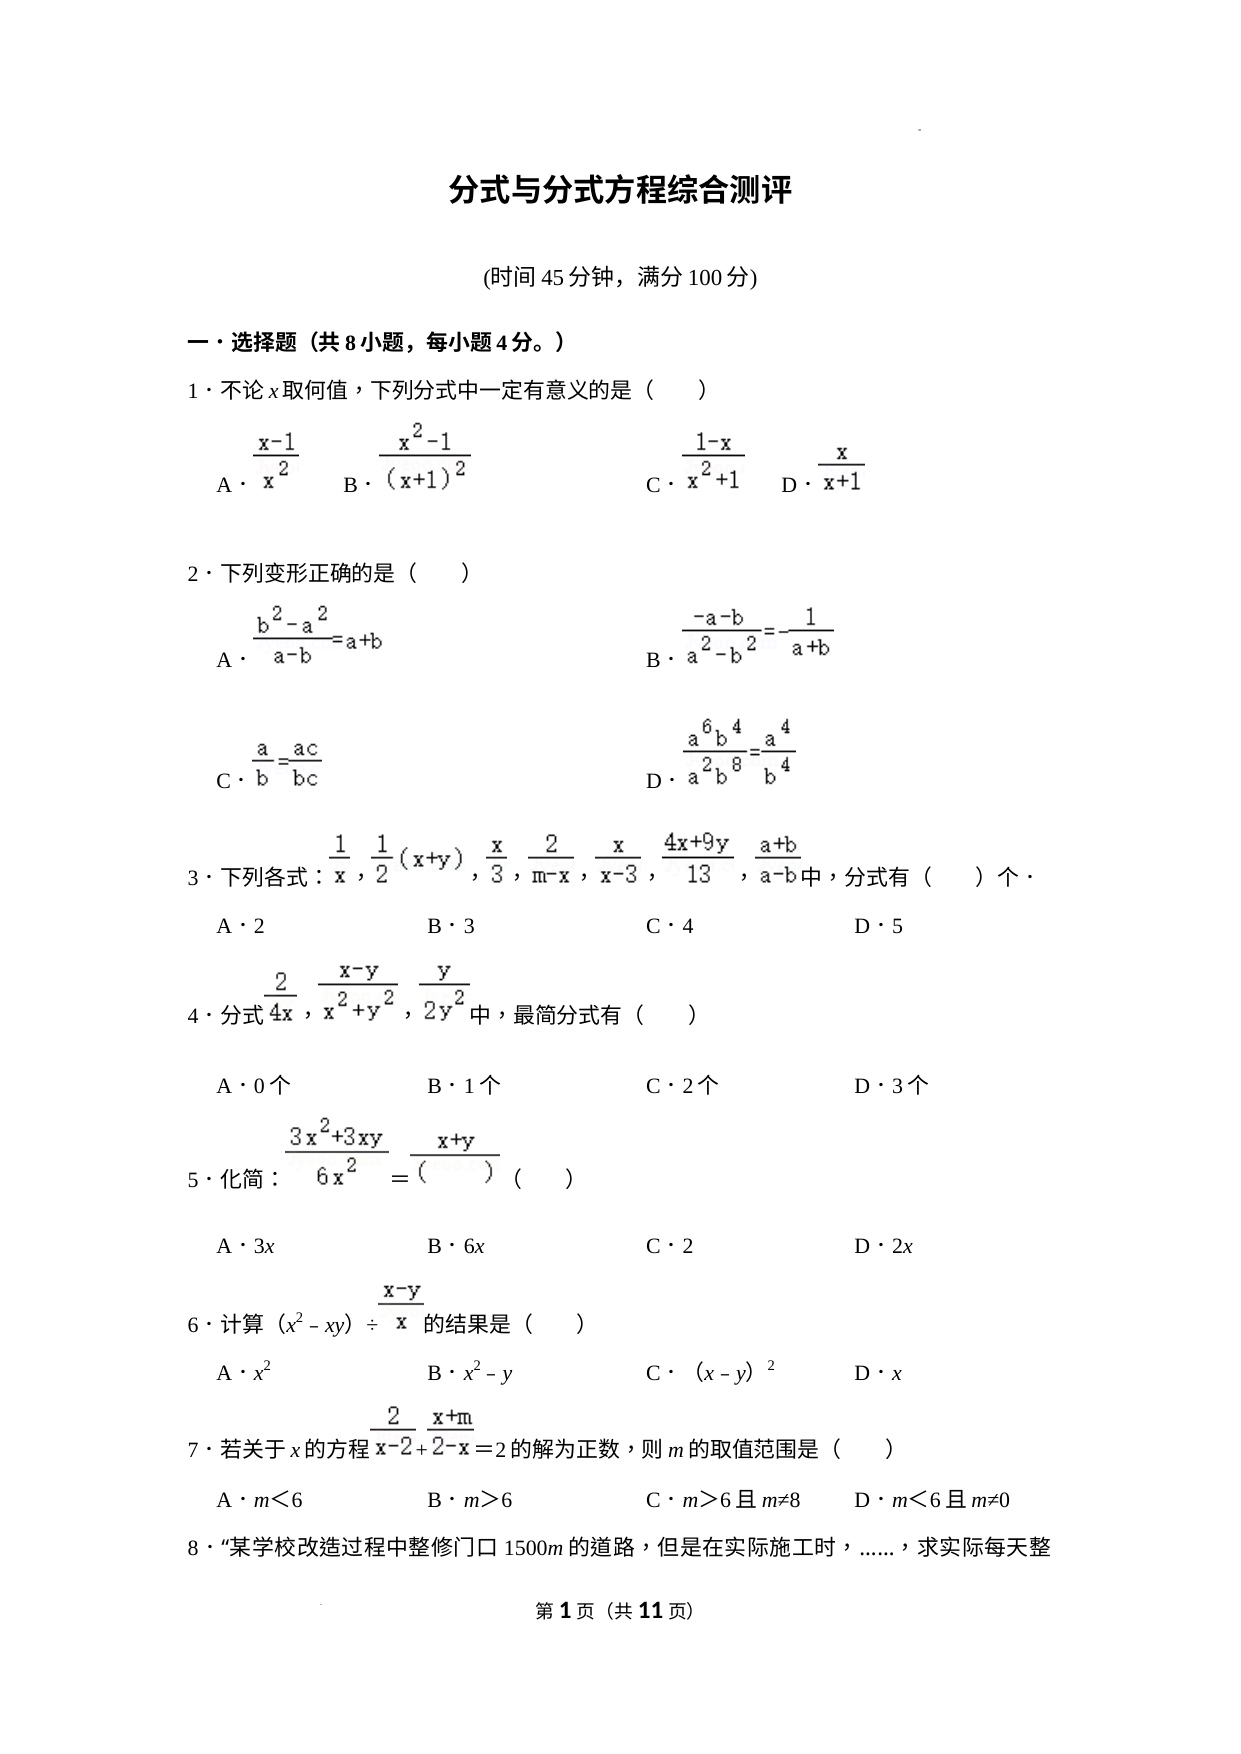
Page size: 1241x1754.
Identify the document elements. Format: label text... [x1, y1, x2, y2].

text 一．选择题（共8小题，每小题4分。） [187, 325, 1053, 357]
picture [378, 1275, 424, 1332]
picture [379, 420, 471, 493]
text A．0个 B．1个 C．2个 D．3个 [187, 1068, 1053, 1101]
picture [682, 603, 834, 668]
picture [371, 830, 465, 886]
picture [818, 437, 865, 493]
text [187, 1530, 1053, 1563]
picture [419, 955, 470, 1024]
text 2．下列变形正确的是（ ） [187, 557, 1053, 589]
picture [370, 1402, 416, 1458]
picture [318, 955, 398, 1024]
picture [329, 830, 350, 886]
picture [264, 968, 297, 1024]
picture [662, 828, 734, 886]
text 1．不论x取何值，下列分式中一定有意义的是（ ） [187, 373, 1053, 406]
picture [682, 428, 745, 493]
picture [528, 830, 574, 886]
picture [427, 1402, 474, 1458]
text 4．分式，，中，最简分式有（ ） [187, 956, 1053, 1053]
picture [595, 830, 641, 886]
text C． D． [187, 716, 1053, 814]
text (时间45分钟，满分100分) [187, 243, 1053, 308]
text A．x2 B．x2﹣y C．（x﹣y）2 D．x [187, 1356, 1053, 1388]
picture [252, 733, 322, 789]
text 分式与分式方程综合测评 [187, 157, 1053, 222]
text A． B． [187, 604, 1053, 701]
text 6．计算（x2﹣xy）÷的结果是（ ） [187, 1276, 1053, 1341]
text A．3x B．6x C．2 D．2x [187, 1228, 1053, 1261]
picture [486, 830, 507, 886]
picture [683, 716, 796, 789]
picture [253, 428, 299, 493]
picture [285, 1115, 389, 1188]
text A．m＜6 B．m＞6 C．m＞6且m≠8 D．m＜6且m≠0 [187, 1483, 1053, 1515]
text A． B． C． D． [187, 421, 1053, 518]
text 7．若关于x的方程+＝2的解为正数，则m的取值范围是（ ） [187, 1403, 1053, 1468]
text A．2 B．3 C．4 D．5 [187, 909, 1053, 941]
picture [253, 603, 385, 668]
picture [410, 1126, 500, 1188]
text 5．化简：＝（ ） [187, 1116, 1053, 1213]
picture [755, 830, 801, 886]
